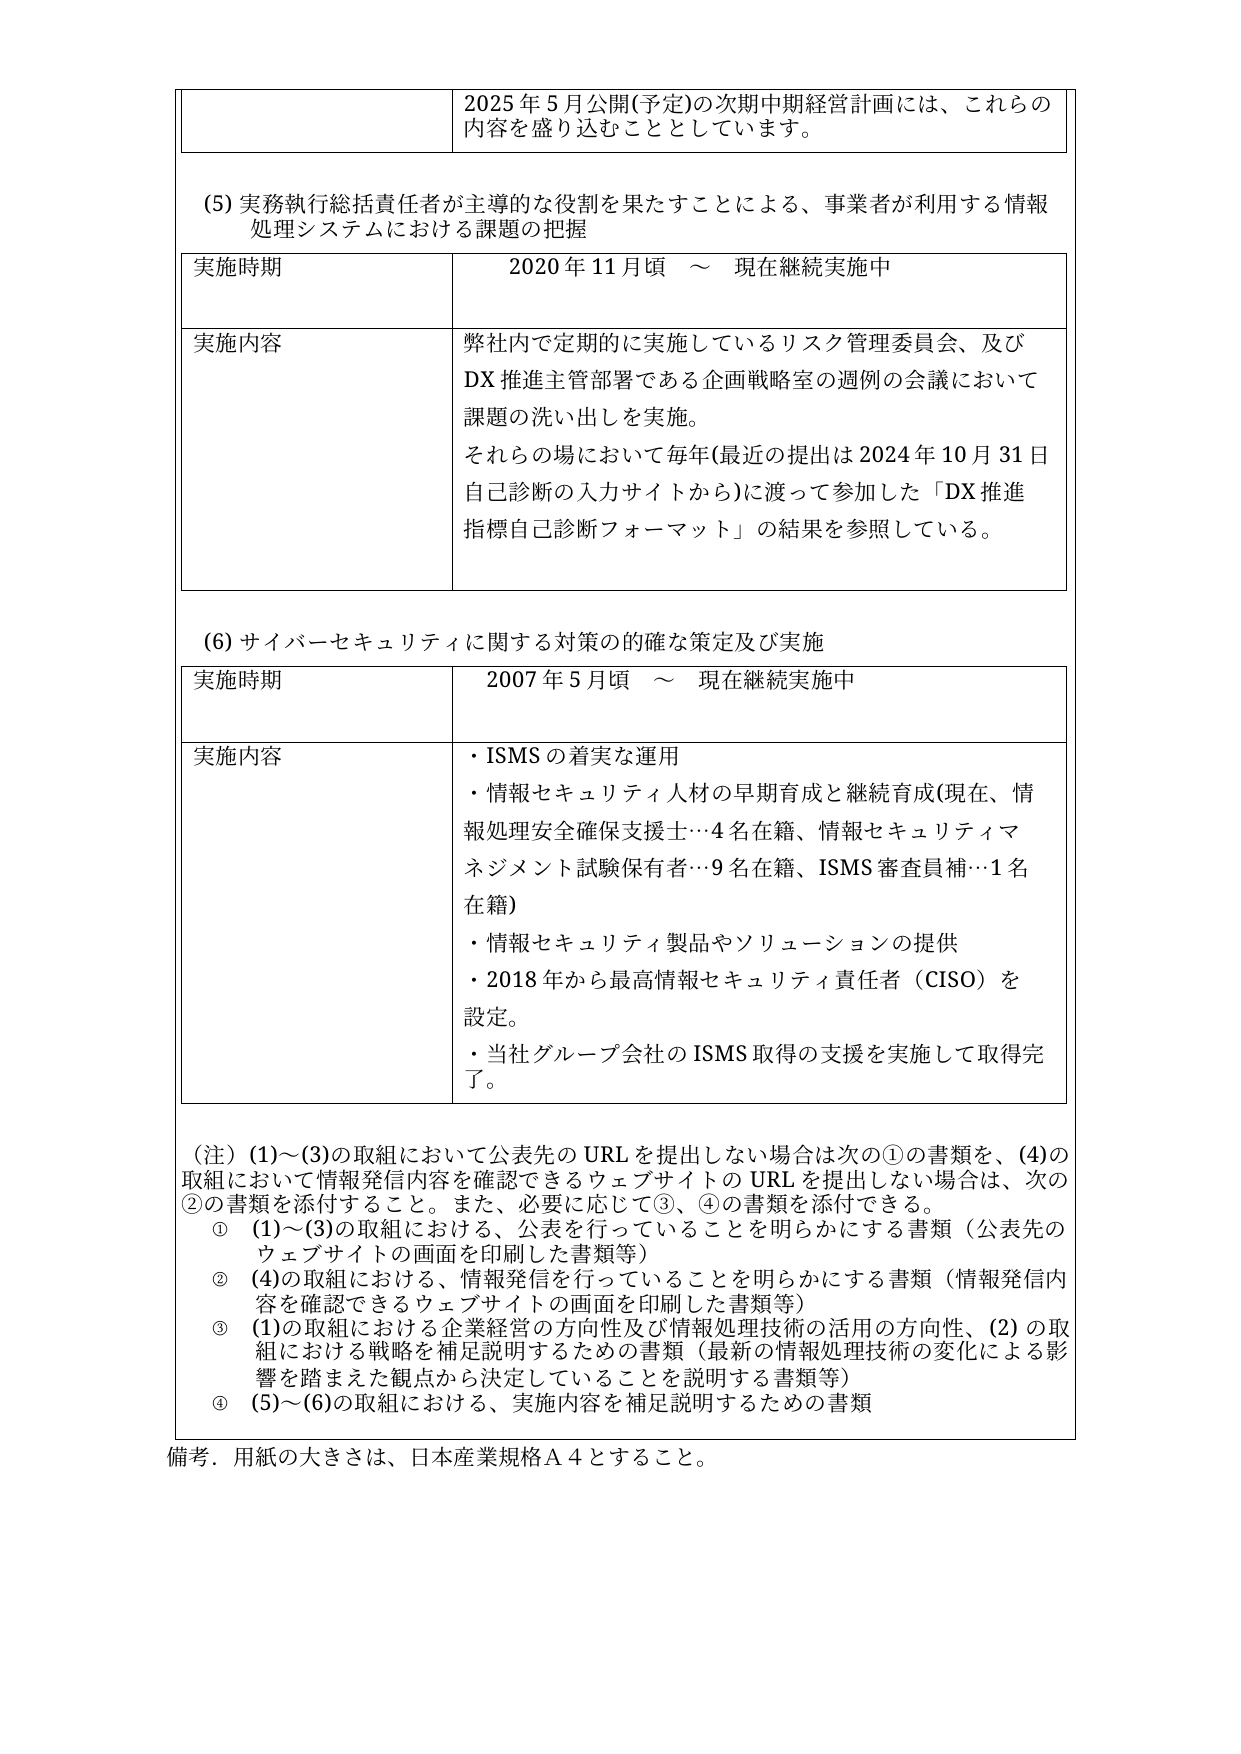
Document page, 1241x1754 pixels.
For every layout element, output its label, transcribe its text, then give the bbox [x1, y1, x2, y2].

text 備考．用紙の大きさは、日本産業規格Ａ４とすること。 [167, 1440, 1070, 1471]
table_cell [176, 90, 1075, 1439]
